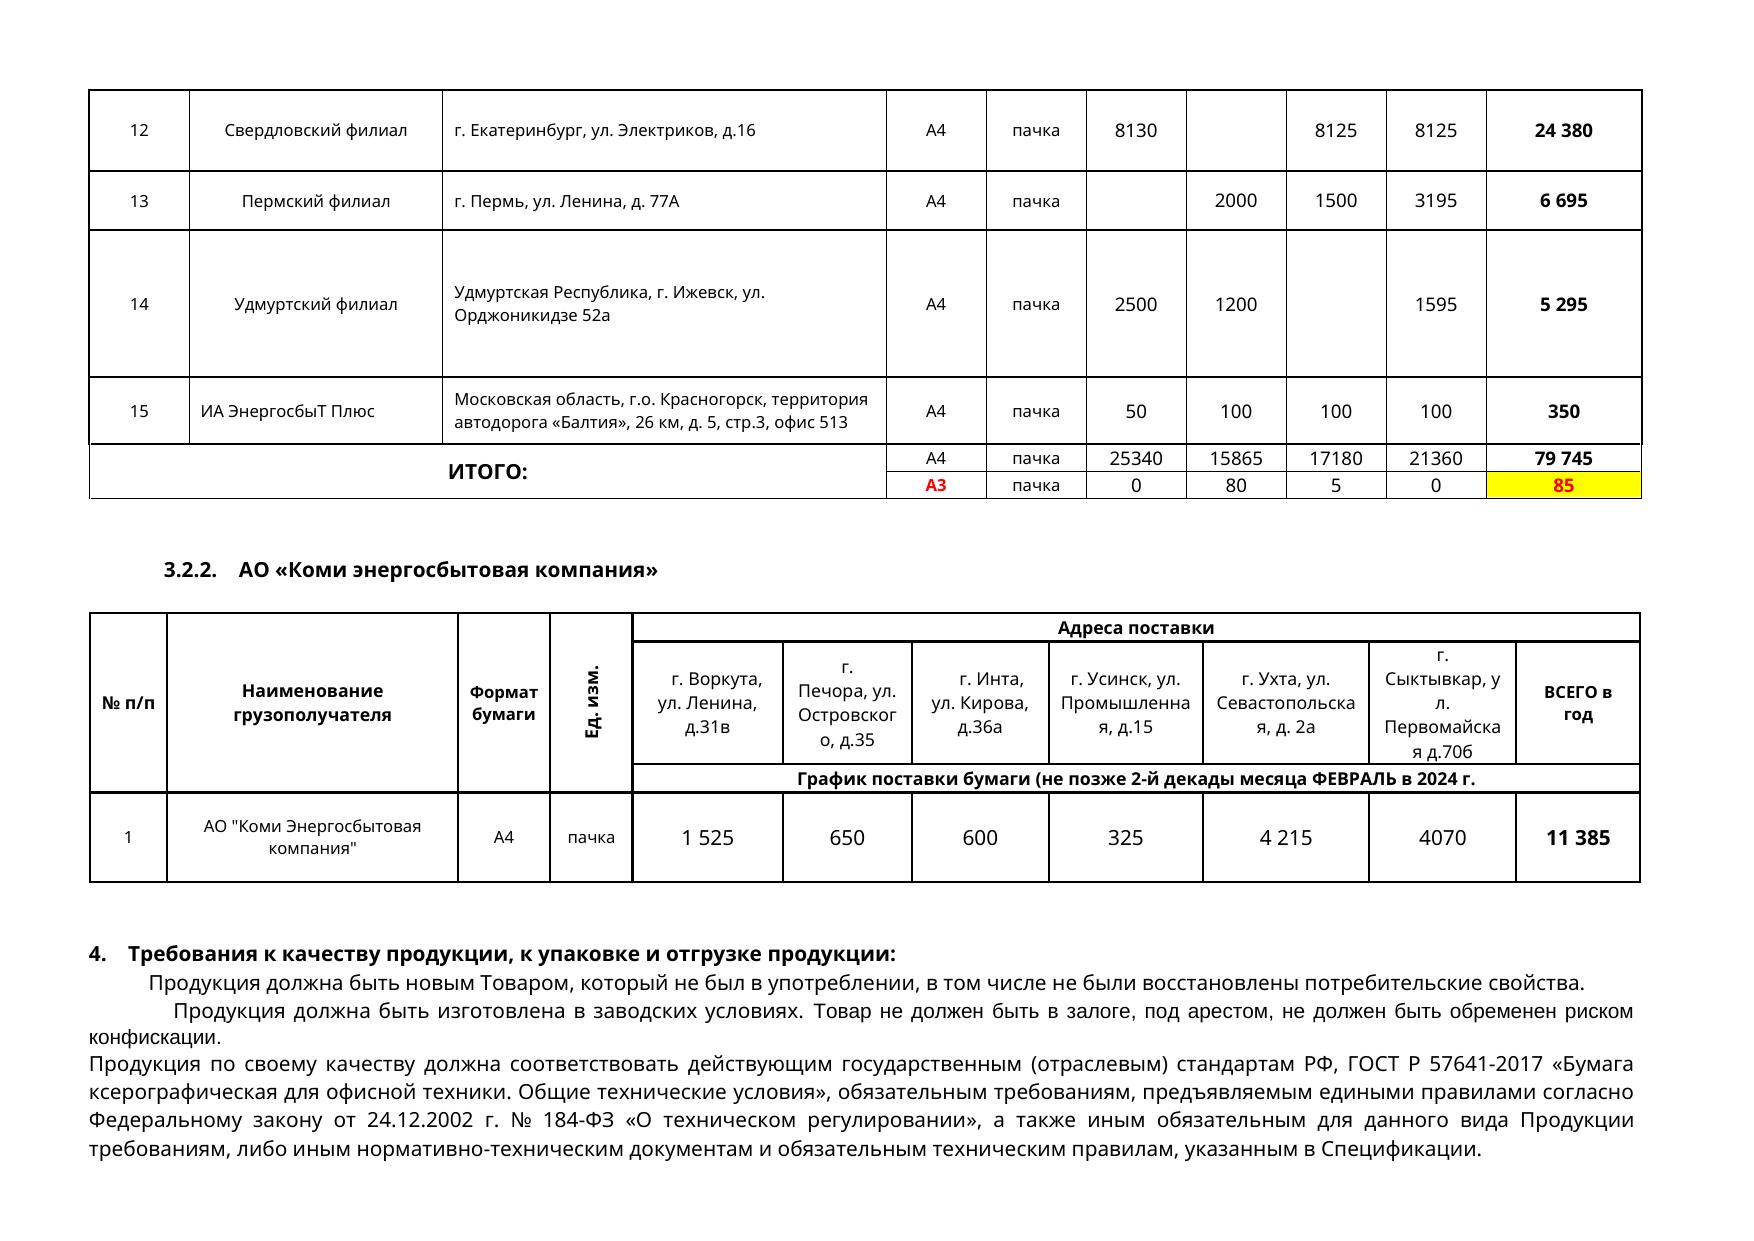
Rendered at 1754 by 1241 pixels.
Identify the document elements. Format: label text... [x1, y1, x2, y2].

table_cell 15 [90, 378, 189, 443]
table_cell [1087, 172, 1186, 229]
table_cell ИА ЭнергосбыТ Плюс [190, 378, 442, 443]
table_cell А4 [459, 794, 549, 881]
table_header Адреса поставки [634, 614, 1639, 640]
table_cell 3195 [1387, 172, 1486, 229]
table_cell пачка [987, 91, 1086, 170]
table_cell г. Сыктывкар, ул. Первомайская д.70б [1370, 643, 1515, 763]
table_cell 2500 [1087, 231, 1186, 376]
table_header Наименование грузополучателя [168, 614, 457, 791]
list АО «Коми энергосбытовая компания» [164, 555, 1586, 584]
table_cell 6 695 [1487, 172, 1641, 229]
text Продукция должна быть изготовлена в заводских условиях. Товар не должен быть в залоге, под арестом, не должен быть обременен риском конфискации. [89, 996, 1636, 1049]
table_cell 12 [90, 91, 189, 170]
table_cell 650 [784, 794, 911, 881]
table_cell А3 [887, 472, 986, 497]
table_cell Московская область, г.о. Красногорск, территория автодорога «Балтия», 26 км, д. 5, стр.3, офис 513 [443, 378, 886, 443]
table_cell 85 [1487, 471, 1641, 497]
table_cell Удмуртская Республика, г. Ижевск, ул. Орджоникидзе 52а [443, 231, 886, 376]
table_cell 8125 [1287, 91, 1386, 170]
table_cell 15865 [1187, 445, 1286, 471]
table_cell пачка [987, 172, 1086, 229]
table_cell 100 [1187, 378, 1286, 443]
table_cell ВСЕГО в год [1517, 643, 1639, 763]
table_cell 50 [1087, 378, 1186, 443]
table_cell [1287, 231, 1386, 376]
table_cell А4 [887, 445, 986, 471]
table_cell г. Усинск, ул. Промышленная, д.15 [1050, 643, 1202, 763]
table_cell пачка [987, 378, 1086, 443]
table_cell пачка [987, 231, 1086, 376]
table_header Ед. изм. [551, 614, 631, 791]
table_cell 79 745 [1487, 443, 1641, 471]
table_cell пачка [551, 794, 631, 881]
table_cell 14 [90, 231, 189, 376]
table_cell г. Пермь, ул. Ленина, д. 77А [443, 172, 886, 229]
table_cell А4 [887, 231, 986, 376]
text Продукция должна быть новым Товаром, который не был в употреблении, в том числе не были восстановлены потребительские свойства. [89, 968, 1636, 996]
table_cell 8130 [1087, 91, 1186, 170]
table_cell г. Екатеринбург, ул. Электриков, д.16 [443, 91, 886, 170]
table_cell 325 [1050, 794, 1202, 881]
table_cell г. Ухта, ул. Севастопольская, д. 2а [1204, 643, 1368, 763]
table_cell 4070 [1370, 794, 1515, 881]
text Продукция по своему качеству должна соответствовать действующим государственным (отраслевым) стандартам РФ, ГОСТ Р 57641-2017 «Бумага ксерографическая для офисной техники. Общие технические условия», обязательным требованиям, предъявляемым едиными правилами согласно Федеральному закону от 24.12.2002 г. № 184-ФЗ «О техническом регулировании», а также иным обязательным для данного вида Продукции требованиям, либо иным нормативно-техническим документам и обязательным техническим правилам, указанным в Спецификации. [89, 1049, 1636, 1162]
table_cell 4 215 [1204, 794, 1368, 881]
table_cell 0 [1387, 472, 1486, 497]
table_cell 25340 [1087, 445, 1186, 471]
table_cell ИТОГО: [90, 444, 886, 497]
table_cell Свердловский филиал [190, 91, 442, 170]
table_cell 1500 [1287, 172, 1386, 229]
table_cell 5 [1287, 472, 1386, 497]
table_cell А4 [887, 172, 986, 229]
table_cell 17180 [1287, 445, 1386, 471]
table_cell г. Воркута, ул. Ленина, д.31в [634, 643, 782, 763]
table_cell 1 [91, 794, 166, 881]
table_cell 350 [1487, 378, 1641, 443]
table_cell Пермский филиал [190, 172, 442, 229]
table_cell 8125 [1387, 91, 1486, 170]
table_cell 600 [913, 794, 1048, 881]
table_cell Удмуртский филиал [190, 231, 442, 376]
table_cell 100 [1387, 378, 1486, 443]
table_cell г. Инта, ул. Кирова, д.36а [913, 643, 1048, 763]
table_cell 13 [90, 172, 189, 229]
table_cell 80 [1187, 472, 1286, 497]
table_cell 11 385 [1517, 794, 1639, 881]
table_cell пачка [987, 445, 1086, 471]
table_cell 0 [1087, 472, 1186, 497]
table_header № п/п [91, 614, 166, 791]
table_cell 1200 [1187, 231, 1286, 376]
table_cell АО "Коми Энергосбытовая компания" [168, 794, 457, 881]
list Требования к качеству продукции, к упаковке и отгрузке продукции: [89, 939, 1636, 968]
table_cell 5 295 [1487, 231, 1641, 376]
table_cell График поставки бумаги (не позже 2-й декады месяца ФЕВРАЛЬ в 2024 г. [634, 765, 1639, 791]
table_cell А4 [887, 378, 986, 443]
table_cell 2000 [1187, 172, 1286, 229]
table_cell [1187, 91, 1286, 170]
table_cell 24 380 [1487, 91, 1641, 170]
table_cell 21360 [1387, 445, 1486, 471]
table_header Формат бумаги [459, 614, 549, 791]
table_cell 1 525 [634, 794, 782, 881]
table_cell 100 [1287, 378, 1386, 443]
table_cell г. Печора, ул. Островского, д.35 [784, 643, 911, 763]
table_cell А4 [887, 91, 986, 170]
table_cell 1595 [1387, 231, 1486, 376]
table_cell пачка [987, 472, 1086, 497]
